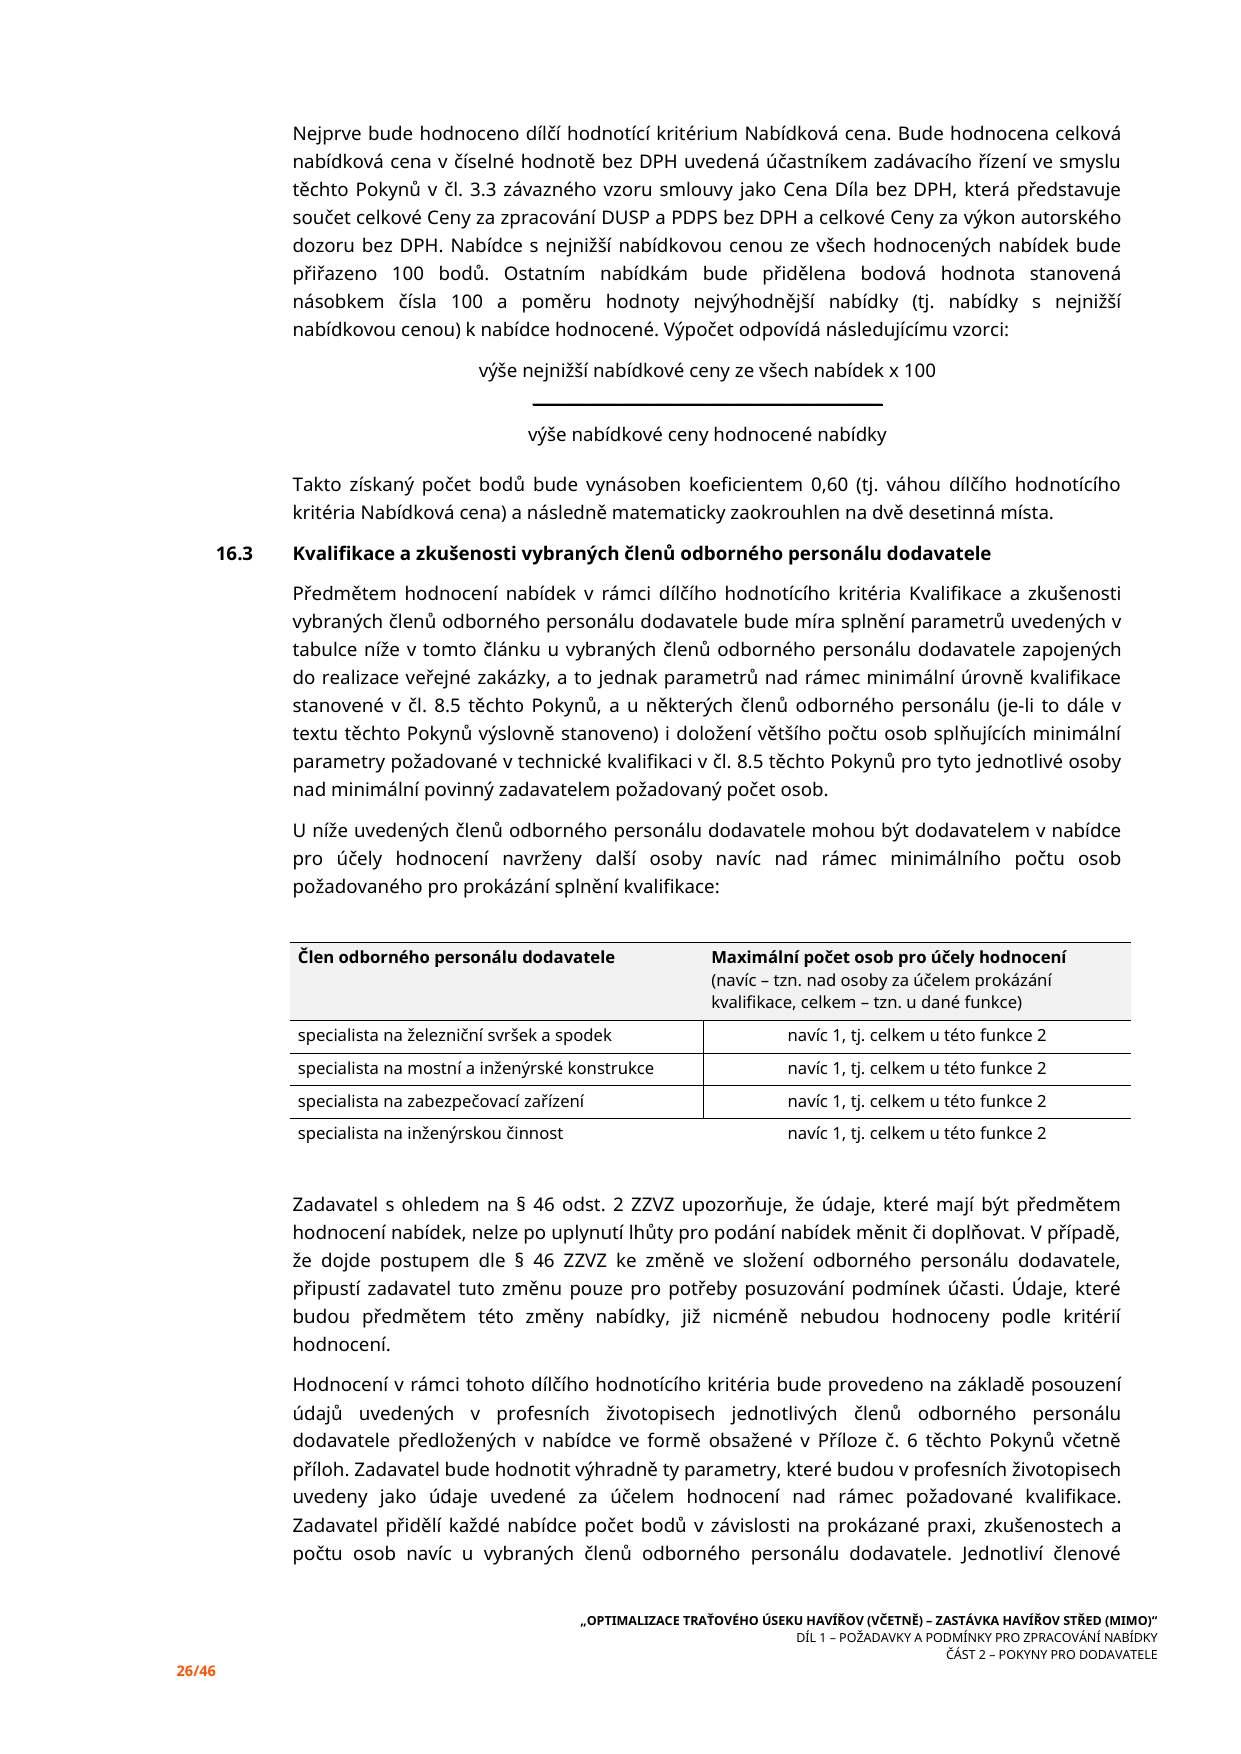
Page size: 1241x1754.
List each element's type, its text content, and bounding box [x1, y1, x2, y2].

table_cell navíc 1, tj. celkem u této funkce 2 [704, 1086, 1131, 1118]
table_cell navíc 1, tj. celkem u této funkce 2 [704, 1021, 1131, 1052]
table_cell navíc 1, tj. celkem u této funkce 2 [703, 1119, 1131, 1151]
table_cell navíc 1, tj. celkem u této funkce 2 [704, 1054, 1131, 1085]
list Takto získaný počet bodů bude vynásoben koeficientem 0,60 (tj. váhou dílčího hodnotícího kritéria Nabídková cena) a následně matematicky zaokrouhlen na dvě desetinná místa. [292, 471, 1122, 525]
table_cell specialista na zabezpečovací zařízení [290, 1086, 703, 1118]
list výše nabídkové ceny hodnocené nabídky [292, 421, 1122, 446]
list výše nejnižší nabídkové ceny ze všech nabídek x 100 [292, 357, 1122, 383]
list Nejprve bude hodnoceno dílčí hodnotící kritérium Nabídková cena. Bude hodnocena celková nabídková cena v číselné hodnotě bez DPH uvedená účastníkem zadávacího řízení ve smyslu těchto Pokynů v čl. 3.3 závazného vzoru smlouvy jako Cena Díla bez DPH, která představuje součet celkové Ceny za zpracování DUSP a PDPS bez DPH a celkové Ceny za výkon autorského dozoru bez DPH. Nabídce s nejnižší nabídkovou cenou ze všech hodnocených nabídek bude přiřazeno 100 bodů. Ostatním nabídkám bude přidělena bodová hodnota stanovená násobkem čísla 100 a poměru hodnoty nejvýhodnější nabídky (tj. nabídky s nejnižší nabídkovou cenou) k nabídce hodnocené. Výpočet odpovídá následujícímu vzorci: [292, 121, 1122, 342]
table_header Člen odborného personálu dodavatele [290, 943, 703, 1020]
list Zadavatel s ohledem na § 46 odst. 2 ZZVZ upozorňuje, že údaje, které mají být předmětem hodnocení nabídek, nelze po uplynutí lhůty pro podání nabídek měnit či doplňovat. V případě, že dojde postupem dle § 46 ZZVZ ke změně ve složení odborného personálu dodavatele, připustí zadavatel tuto změnu pouze pro potřeby posuzování podmínek účasti. Údaje, které budou předmětem této změny nabídky, již nicméně nebudou hodnoceny podle kritérií hodnocení. [292, 1191, 1122, 1357]
list U níže uvedených členů odborného personálu dodavatele mohou být dodavatelem v nabídce pro účely hodnocení navrženy další osoby navíc nad rámec minimálního počtu osob požadovaného pro prokázání splnění kvalifikace: [292, 817, 1122, 899]
table_header Maximální počet osob pro účely hodnocení (navíc – tzn. nad osoby za účelem prokázání kvalifikace, celkem – tzn. u dané funkce) [703, 943, 1131, 1020]
list Předmětem hodnocení nabídek v rámci dílčího hodnotícího kritéria Kvalifikace a zkušenosti vybraných členů odborného personálu dodavatele bude míra splnění parametrů uvedených v tabulce níže v tomto článku u vybraných členů odborného personálu dodavatele zapojených do realizace veřejné zakázky, a to jednak parametrů nad rámec minimální úrovně kvalifikace stanovené v čl. 8.5 těchto Pokynů, a u některých členů odborného personálu (je-li to dále v textu těchto Pokynů výslovně stanoveno) i doložení většího počtu osob splňujících minimální parametry požadované v technické kvalifikaci v čl. 8.5 těchto Pokynů pro tyto jednotlivé osoby nad minimální povinný zadavatelem požadovaný počet osob. [292, 580, 1122, 802]
table_cell specialista na železniční svršek a spodek [290, 1021, 703, 1052]
table_cell specialista na mostní a inženýrské konstrukce [290, 1054, 703, 1085]
table_cell specialista na inženýrskou činnost [290, 1119, 703, 1151]
list __________________________________________ [292, 383, 1122, 408]
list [292, 1372, 1122, 1565]
text Kvalifikace a zkušenosti vybraných členů odborného personálu dodavatele [216, 540, 1122, 565]
